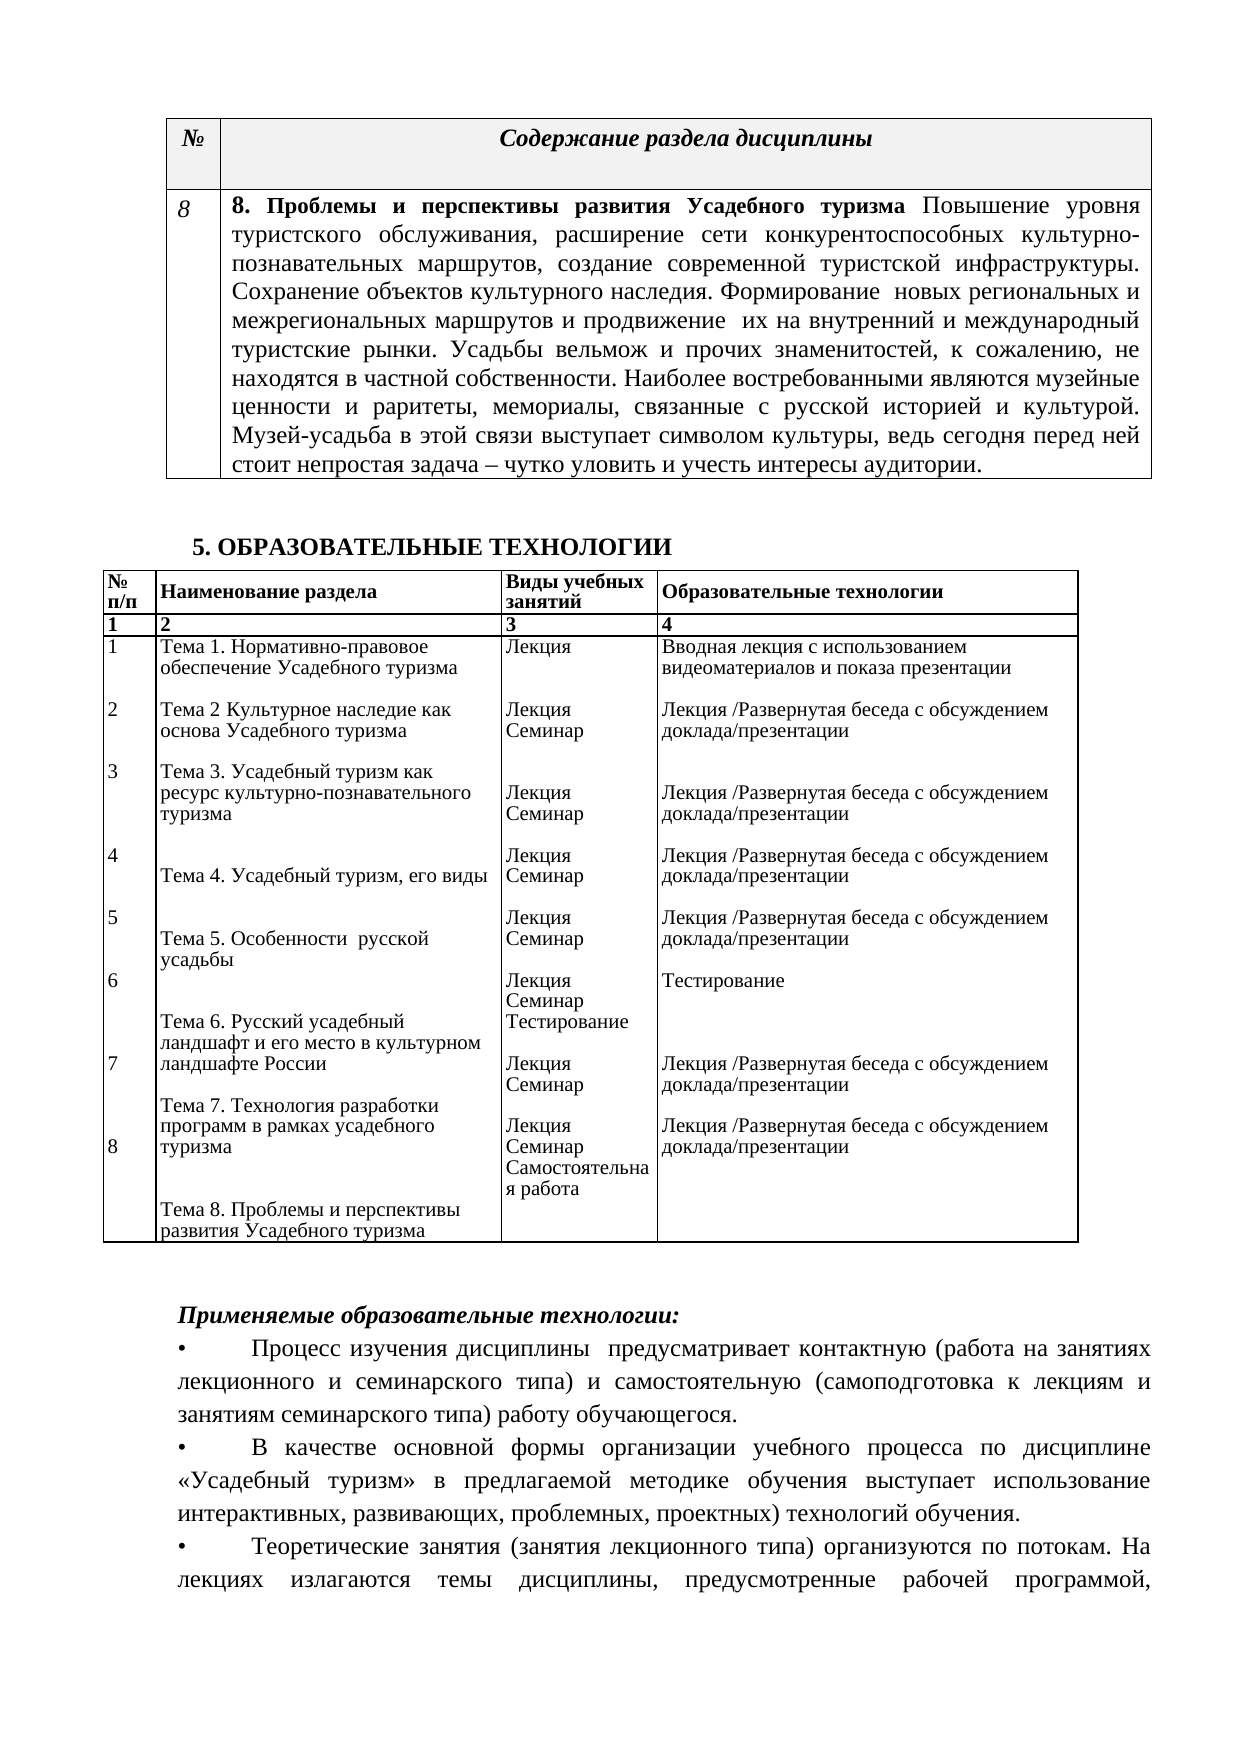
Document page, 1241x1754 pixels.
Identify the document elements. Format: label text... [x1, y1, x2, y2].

table_cell 8 [167, 190, 220, 478]
text 5. ОБРАЗОВАТЕЛЬНЫЕ ТЕХНОЛОГИИ [192, 532, 1014, 561]
table_header Виды учебных занятий [502, 571, 657, 613]
table_cell 1 2 3 4 5 6 7 8 [104, 637, 155, 1241]
table_cell 2 [157, 615, 501, 635]
table_cell Тема 1. Нормативно-правовое обеспечение Усадебного туризма Тема 2 Культурное наследие как основа Усадебного туризма Тема 3. Усадебный туризм как ресурс культурно-познавательного туризма Тема 4. Усадебный туризм, его виды Тема 5. Особенности русской усадьбы Тема 6. Русский усадебный ландшафт и его место в культурном ландшафте России Тема 7. Технология разработки программ в рамках усадебного туризма Тема 8. Проблемы и перспективы развития Усадебного туризма [157, 637, 501, 1241]
text • Процесс изучения дисциплины предусматривает контактную (работа на занятиях лекционного и семинарского типа) и самостоятельную (самоподготовка к лекциям и занятиям семинарского типа) работу обучающегося. [177, 1333, 1152, 1428]
table_cell 4 [658, 615, 1077, 635]
text • В качестве основной формы организации учебного процесса по дисциплине «Усадебный туризм» в предлагаемой методике обучения выступает использование интерактивных, развивающих, проблемных, проектных) технологий обучения. [177, 1432, 1152, 1527]
text Применяемые образовательные технологии: [177, 1300, 1152, 1329]
table_cell 1 [104, 615, 155, 635]
table_header Содержание раздела дисциплины [221, 119, 1151, 189]
table_cell 3 [502, 615, 657, 635]
table_header Наименование раздела [157, 571, 501, 613]
table_cell 8. Проблемы и перспективы развития Усадебного туризма Повышение уровня туристского обслуживания, расширение сети конкурентоспособных культурно-познавательных маршрутов, создание современной туристской инфраструктуры. Сохранение объектов культурного наследия. Формирование новых региональных и межрегиональных маршрутов и продвижение их на внутренний и международный туристские рынки. Усадьбы вельмож и прочих знаменитостей, к сожалению, не находятся в частной собственности. Наиболее востребованными являются музейные ценности и раритеты, мемориалы, связанные с русской историей и культурой. Музей-усадьба в этой связи выступает символом культуры, ведь сегодня перед ней стоит непростая задача – чутко уловить и учесть интересы аудитории. [221, 190, 1151, 478]
table_cell Лекция Лекция Семинар Лекция Семинар Лекция Семинар Лекция Семинар Лекция Семинар Тестирование Лекция Семинар Лекция Семинар Самостоятельная работа [502, 637, 657, 1241]
table_cell Вводная лекция с использованием видеоматериалов и показа презентации Лекция /Развернутая беседа с обсуждением доклада/презентации Лекция /Развернутая беседа с обсуждением доклада/презентации Лекция /Развернутая беседа с обсуждением доклада/презентации Лекция /Развернутая беседа с обсуждением доклада/презентации Тестирование Лекция /Развернутая беседа с обсуждением доклада/презентации Лекция /Развернутая беседа с обсуждением доклада/презентации [658, 637, 1077, 1241]
table_header № п/п [104, 571, 155, 613]
table_header Образовательные технологии [658, 571, 1077, 613]
table_header № [167, 119, 220, 189]
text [177, 1531, 1152, 1593]
